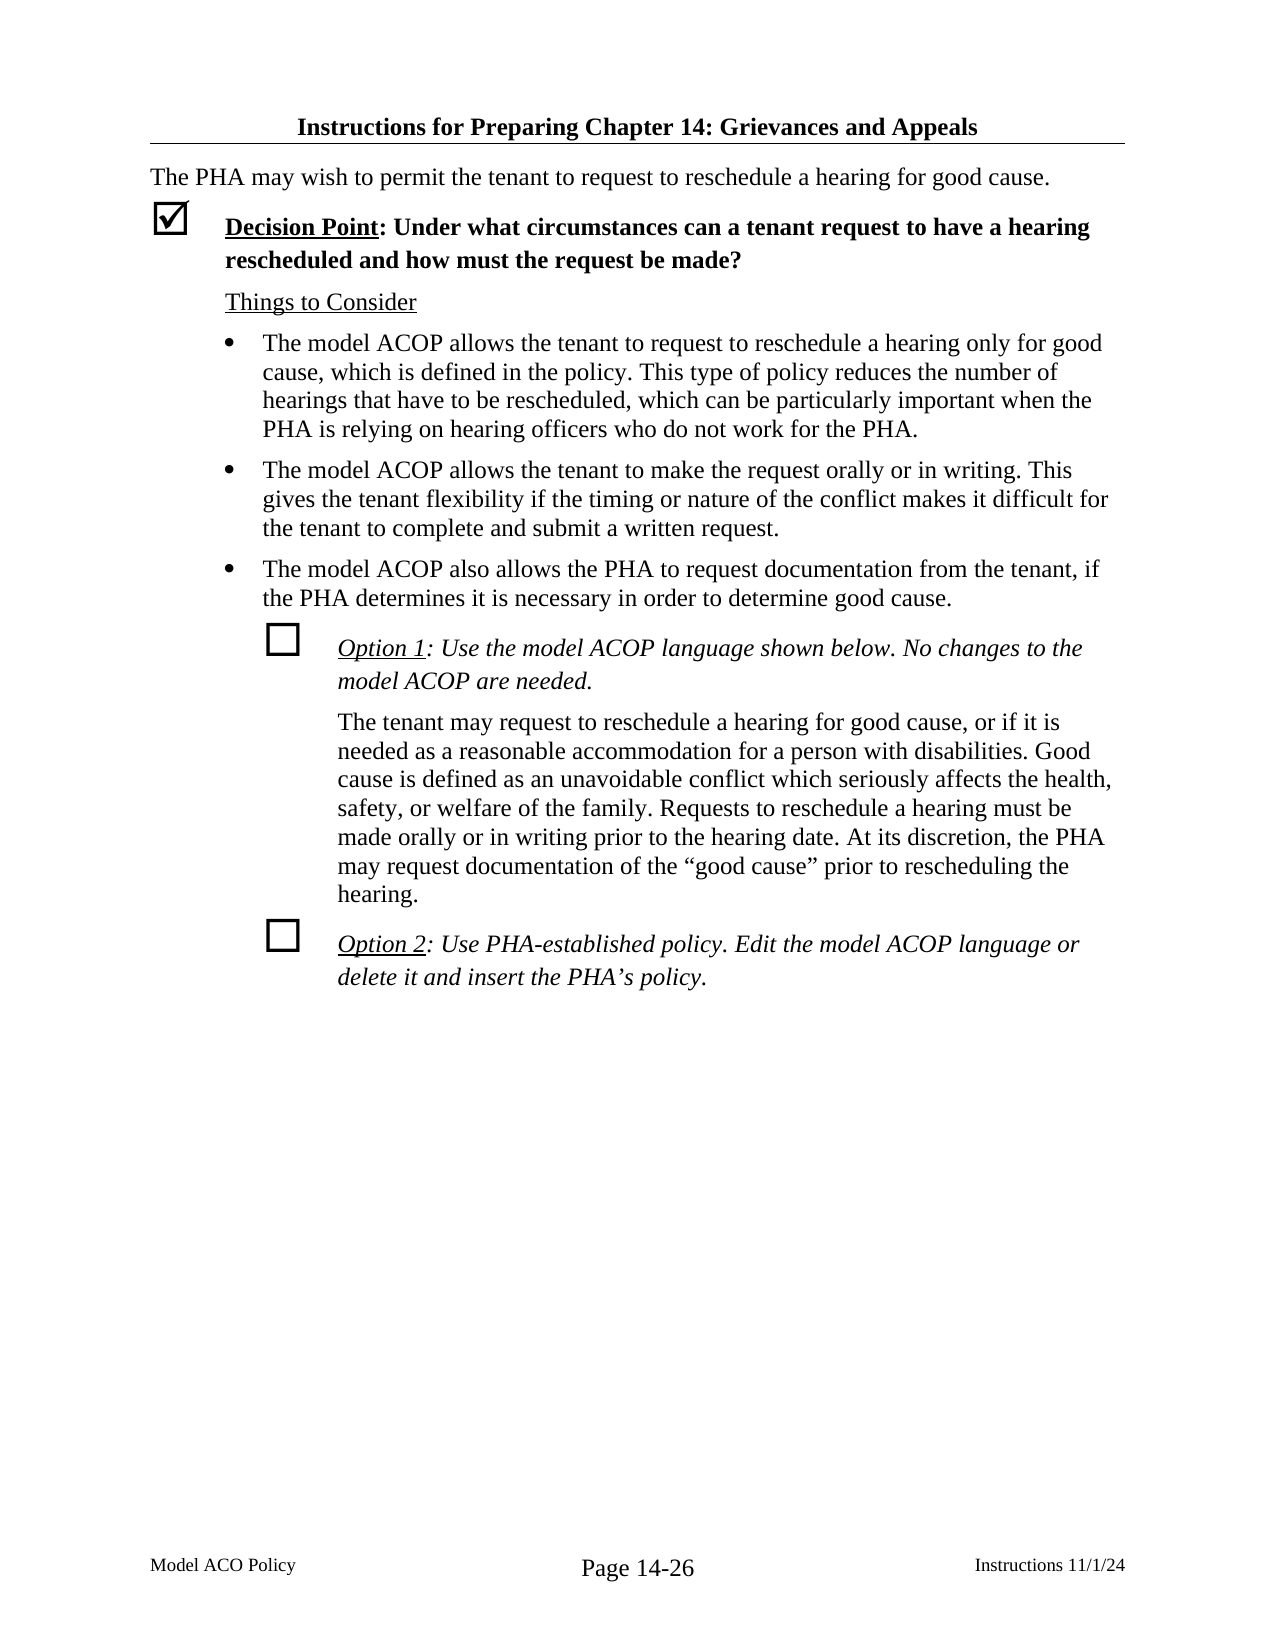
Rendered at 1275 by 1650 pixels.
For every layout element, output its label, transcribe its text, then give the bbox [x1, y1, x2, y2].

list The model ACOP also allows the PHA to request documentation from the tenant, if the PHA determines it is necessary in order to determine good cause. [225, 554, 1125, 612]
text Option 1: Use the model ACOP language shown below. No changes to the model ACOP are needed. [262, 624, 1125, 694]
text The tenant may request to reschedule a hearing for good cause, or if it is needed as a reasonable accommodation for a person with disabilities. Good cause is defined as an unavoidable conflict which seriously affects the health, safety, or welfare of the family. Requests to reschedule a hearing must be made orally or in writing prior to the hearing date. At its discretion, the PHA may request documentation of the “good cause” prior to rescheduling the hearing. [337, 707, 1125, 908]
text The PHA may wish to permit the tenant to request to reschedule a hearing for good cause. [150, 162, 1125, 191]
text Decision Point: Under what circumstances can a tenant request to have a hearing rescheduled and how must the request be made? [150, 204, 1125, 274]
text Option 2: Use PHA-established policy. Edit the model ACOP language or delete it and insert the PHA’s policy. [262, 921, 1125, 991]
text Things to Consider [225, 287, 1125, 315]
list The model ACOP allows the tenant to make the request orally or in writing. This gives the tenant flexibility if the timing or nature of the conflict makes it difficult for the tenant to complete and submit a written request. [225, 455, 1125, 542]
list The model ACOP allows the tenant to request to reschedule a hearing only for good cause, which is defined in the policy. This type of policy reduces the number of hearings that have to be rescheduled, which can be particularly important when the PHA is relying on hearing officers who do not work for the PHA. [225, 328, 1125, 443]
